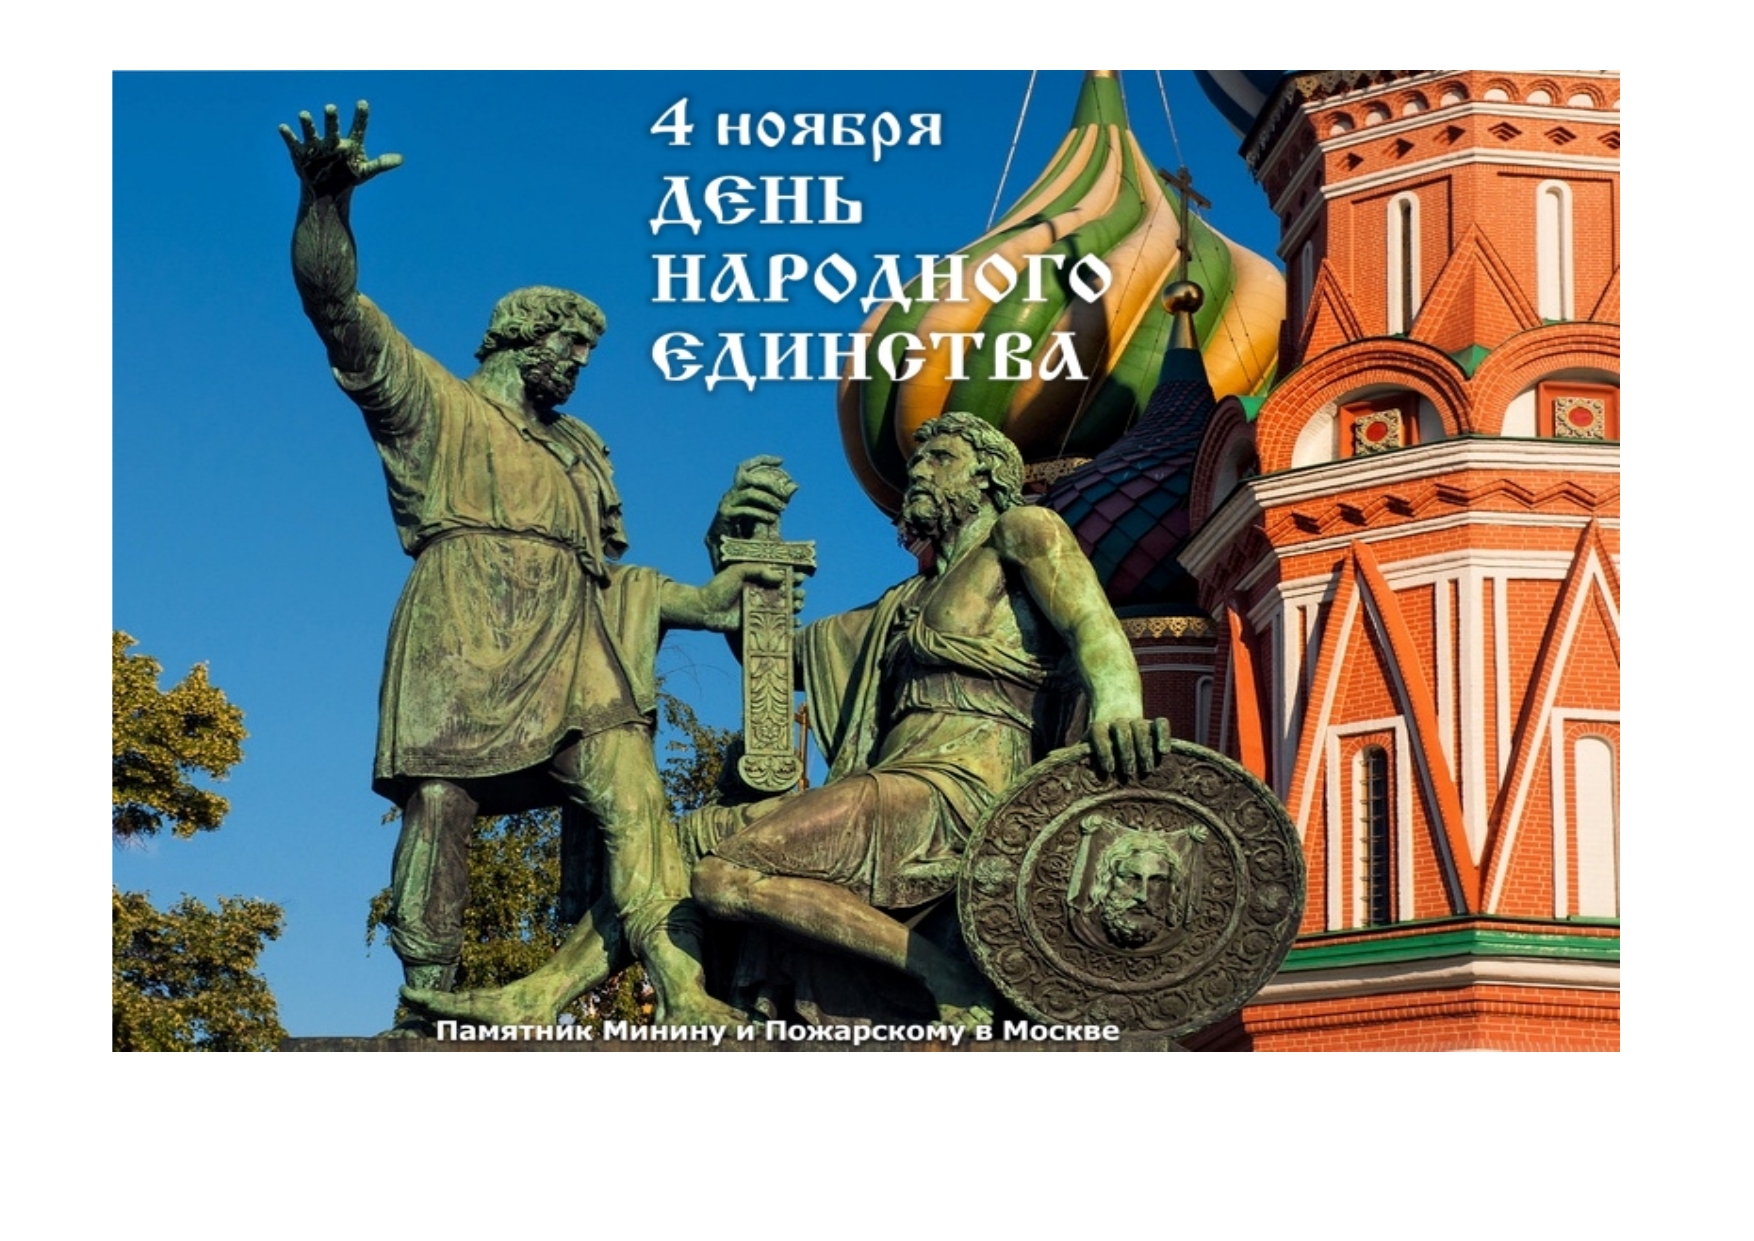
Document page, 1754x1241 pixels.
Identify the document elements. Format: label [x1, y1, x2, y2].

picture [112, 70, 1620, 1052]
